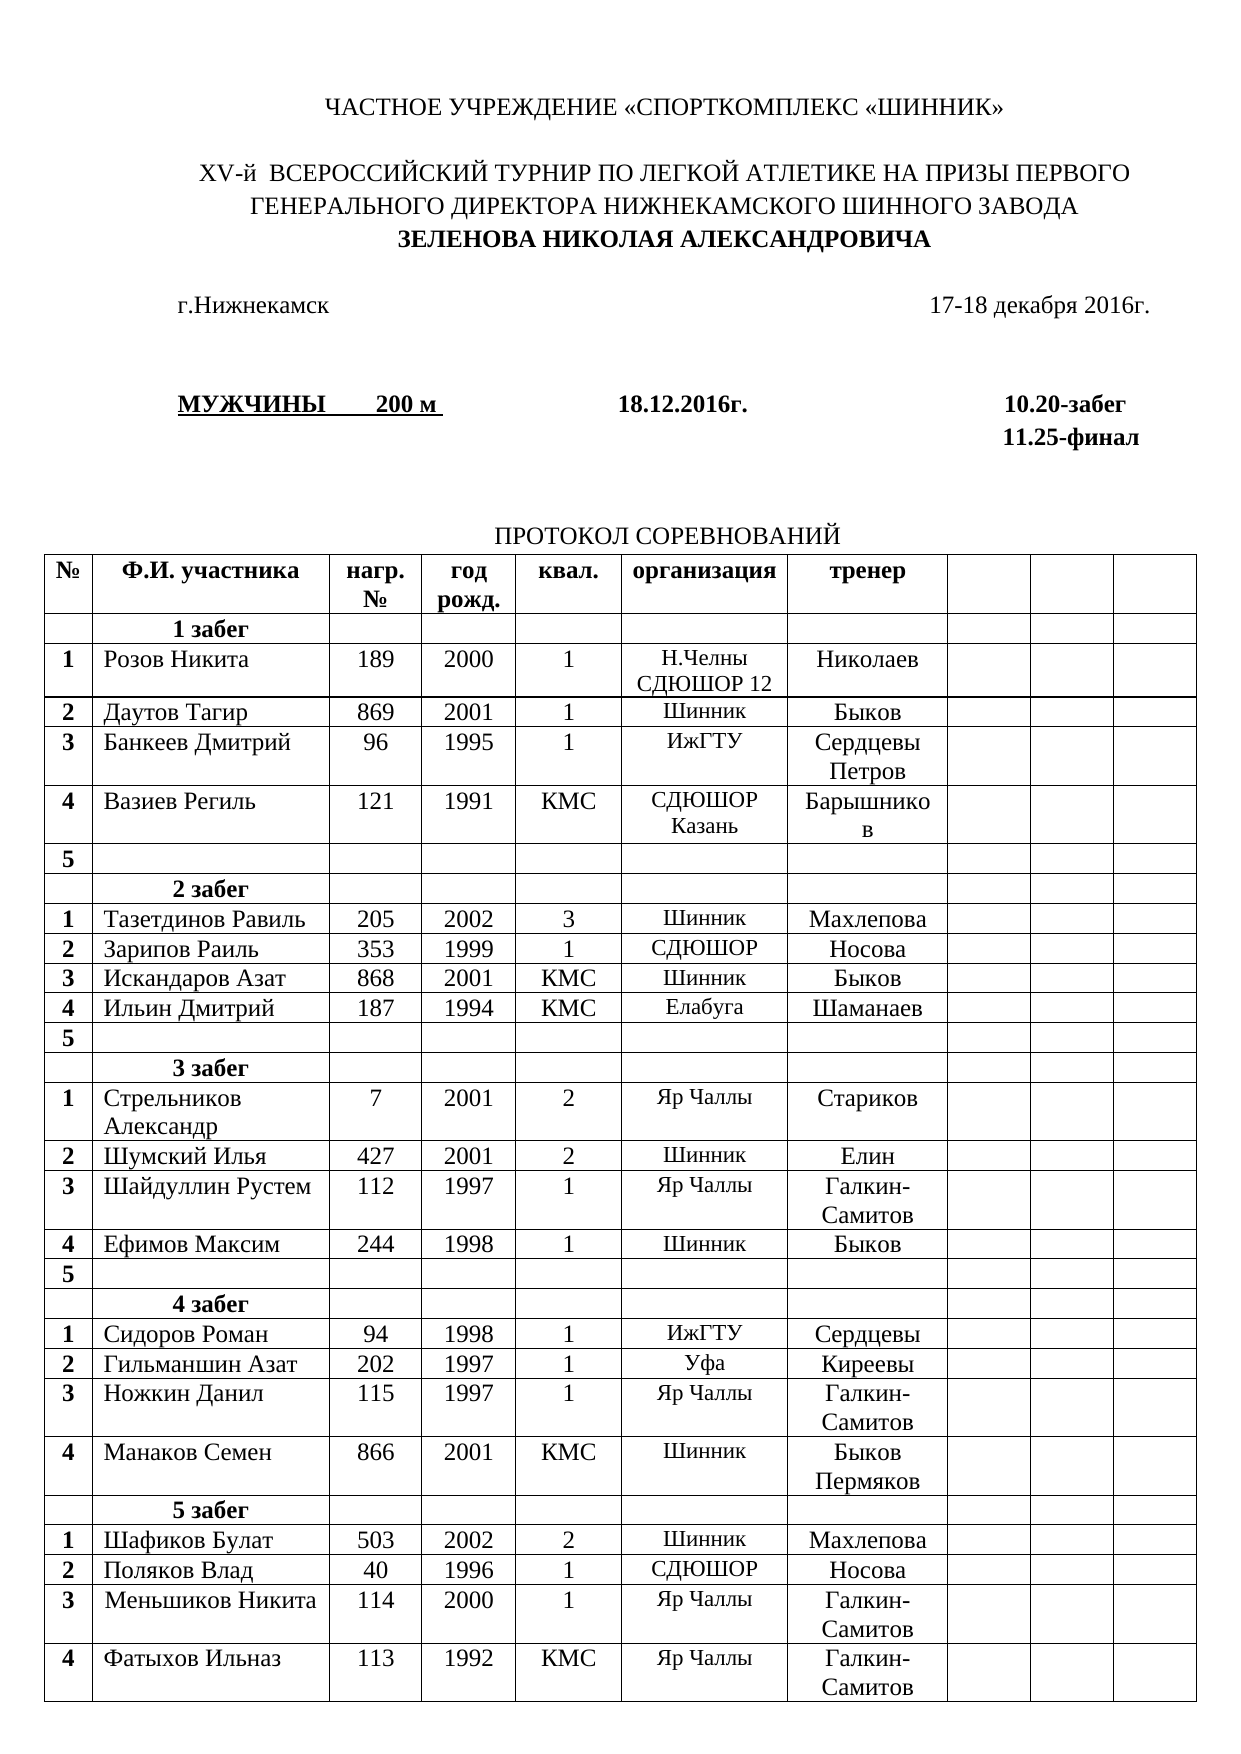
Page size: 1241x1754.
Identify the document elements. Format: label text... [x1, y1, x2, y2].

table_cell Яр Чаллы [622, 1379, 787, 1436]
table_header № [45, 555, 92, 613]
table_cell 1 [516, 1349, 621, 1377]
table_cell [948, 1525, 1030, 1554]
table_cell СДЮШОР [622, 934, 787, 962]
table_cell [948, 614, 1030, 643]
table_cell [1031, 1259, 1113, 1288]
table_cell 3 забег [93, 1053, 329, 1082]
table_cell [1031, 964, 1113, 992]
table_cell 2000 [422, 644, 515, 696]
table_header [1031, 555, 1113, 613]
table_cell 96 [330, 727, 421, 785]
table_cell [788, 614, 947, 643]
table_cell КМС [516, 786, 621, 843]
table_cell [1114, 1644, 1196, 1701]
table_cell [1114, 727, 1196, 785]
table_cell [1031, 1585, 1113, 1642]
table_cell 1 [516, 698, 621, 726]
table_cell 205 [330, 904, 421, 933]
table_cell [1114, 993, 1196, 1022]
table_cell [1031, 644, 1113, 696]
table_cell 114 [330, 1585, 421, 1642]
table_cell Яр Чаллы [622, 1083, 787, 1140]
table_cell [422, 844, 515, 873]
table_cell [93, 844, 329, 873]
table_cell Носова [788, 1555, 947, 1584]
table_cell Стрельников Александр [93, 1083, 329, 1140]
table_cell 1997 [422, 1379, 515, 1436]
table_cell Галкин- Самитов [788, 1171, 947, 1228]
text ПРОТОКОЛ СОРЕВНОВАНИЙ [177, 521, 1152, 550]
table_cell Уфа [622, 1349, 787, 1377]
table_cell Носова [788, 934, 947, 962]
table_cell [948, 698, 1030, 726]
table_cell 2 [516, 1141, 621, 1170]
table_cell 1 [516, 934, 621, 962]
table_cell 1 [516, 727, 621, 785]
table_cell 2001 [422, 698, 515, 726]
table_cell 113 [330, 1644, 421, 1701]
table_cell 4 [45, 1644, 92, 1701]
table_cell 1 забег [93, 614, 329, 643]
table_cell 2001 [422, 1083, 515, 1140]
table_cell 4 [45, 1437, 92, 1494]
table_cell [622, 874, 787, 903]
table_cell 1995 [422, 727, 515, 785]
table_cell 1 [516, 1585, 621, 1642]
table_cell [1114, 844, 1196, 873]
table_cell [948, 1379, 1030, 1436]
table_cell 187 [330, 993, 421, 1022]
table_cell 2 [516, 1525, 621, 1554]
table_cell [1114, 1379, 1196, 1436]
table_cell Шумский Илья [93, 1141, 329, 1170]
table_cell Ефимов Максим [93, 1230, 329, 1258]
table_cell [1031, 727, 1113, 785]
table_cell [422, 1053, 515, 1082]
table_cell 503 [330, 1525, 421, 1554]
table_cell 115 [330, 1379, 421, 1436]
table_cell Шайдуллин Рустем [93, 1171, 329, 1228]
table_cell [516, 1496, 621, 1524]
table_header Ф.И. участника [93, 555, 329, 613]
text XV-й ВСЕРОССИЙСКИЙ ТУРНИР ПО ЛЕГКОЙ АТЛЕТИКЕ НА ПРИЗЫ ПЕРВОГО ГЕНЕРАЛЬНОГО ДИРЕКТОРА НИЖНЕКАМСКОГО ШИННОГО ЗАВОДА [177, 158, 1152, 220]
table_cell Ильин Дмитрий [93, 993, 329, 1022]
table_cell 3 [45, 1585, 92, 1642]
table_cell Сидоров Роман [93, 1319, 329, 1348]
table_cell 2002 [422, 1525, 515, 1554]
table_header [1114, 555, 1196, 613]
text ЧАСТНОЕ УЧРЕЖДЕНИЕ «СПОРТКОМПЛЕКС «ШИННИК» [177, 92, 1152, 121]
table_cell Розов Никита [93, 644, 329, 696]
table_cell [422, 1289, 515, 1318]
table_cell 1999 [422, 934, 515, 962]
table_cell [948, 1349, 1030, 1377]
table_cell 1 [516, 1319, 621, 1348]
table_cell Быков [788, 964, 947, 992]
table_cell Гильманшин Азат [93, 1349, 329, 1377]
table_cell 1998 [422, 1230, 515, 1258]
table_cell [622, 1023, 787, 1052]
table_cell [1114, 1496, 1196, 1524]
table_cell 5 [45, 844, 92, 873]
table_cell Банкеев Дмитрий [93, 727, 329, 785]
table_cell [1031, 786, 1113, 843]
table_cell [1031, 1053, 1113, 1082]
table_cell [948, 1023, 1030, 1052]
table_cell 1992 [422, 1644, 515, 1701]
table_cell [1114, 934, 1196, 962]
table_cell ИжГТУ [622, 1319, 787, 1348]
table_cell 1994 [422, 993, 515, 1022]
table_cell [1114, 786, 1196, 843]
table_cell 2000 [422, 1585, 515, 1642]
table_cell Шинник [622, 1525, 787, 1554]
table_cell [948, 1053, 1030, 1082]
table_cell Фатыхов Ильназ [93, 1644, 329, 1701]
table_cell 2001 [422, 964, 515, 992]
table_cell Сердцевы [788, 1319, 947, 1348]
table_cell [1114, 1171, 1196, 1228]
table_cell [1114, 1525, 1196, 1554]
table_cell 1997 [422, 1171, 515, 1228]
table_cell Поляков Влад [93, 1555, 329, 1584]
table_cell КМС [516, 1644, 621, 1701]
table_cell [622, 1259, 787, 1288]
table_header нагр. № [330, 555, 421, 613]
table_cell [1114, 964, 1196, 992]
table_cell [1031, 1644, 1113, 1701]
table_cell [1031, 934, 1113, 962]
table_cell Яр Чаллы [622, 1644, 787, 1701]
table_cell [788, 1053, 947, 1082]
table_cell Тазетдинов Равиль [93, 904, 329, 933]
table_cell [622, 614, 787, 643]
table_cell [516, 874, 621, 903]
table_cell [1114, 1259, 1196, 1288]
table_cell 2 [45, 698, 92, 726]
table_header тренер [788, 555, 947, 613]
table_cell СДЮШОР [622, 1555, 787, 1584]
table_cell [45, 1496, 92, 1524]
table_cell [948, 1585, 1030, 1642]
table_cell [948, 904, 1030, 933]
table_cell [1114, 1289, 1196, 1318]
table_cell 4 [45, 786, 92, 843]
table_cell 1 [516, 644, 621, 696]
table_cell [948, 1083, 1030, 1140]
table_cell Шафиков Булат [93, 1525, 329, 1554]
table_cell 5 [45, 1023, 92, 1052]
table_cell Махлепова [788, 1525, 947, 1554]
table_cell 4 [45, 1230, 92, 1258]
text ЗЕЛЕНОВА НИКОЛАЯ АЛЕКСАНДРОВИЧА [177, 224, 1152, 253]
table_cell [1114, 904, 1196, 933]
table_cell [788, 1023, 947, 1052]
table_cell Галкин-Самитов [788, 1379, 947, 1436]
table_cell Елин [788, 1141, 947, 1170]
table_cell [1031, 698, 1113, 726]
table_cell [788, 844, 947, 873]
table_cell [516, 1259, 621, 1288]
table_cell 353 [330, 934, 421, 962]
table_cell [1031, 1230, 1113, 1258]
table_cell 121 [330, 786, 421, 843]
table_cell [1114, 644, 1196, 696]
table_cell 2 [45, 1141, 92, 1170]
table_cell [1114, 1319, 1196, 1348]
table_cell [1031, 1289, 1113, 1318]
table_cell [516, 844, 621, 873]
table_cell [1031, 904, 1113, 933]
table_cell Барышников [788, 786, 947, 843]
table_cell Манаков Семен [93, 1437, 329, 1494]
table_cell 94 [330, 1319, 421, 1348]
table_cell [622, 1496, 787, 1524]
table_cell [948, 1496, 1030, 1524]
text МУЖЧИНЫ 200 м 18.12.2016г. 10.20-забег [177, 389, 1152, 418]
table_cell 1998 [422, 1319, 515, 1348]
table_cell [422, 1496, 515, 1524]
table_cell [1114, 1023, 1196, 1052]
table_cell [1114, 1555, 1196, 1584]
table_cell Вазиев Региль [93, 786, 329, 843]
table_cell 1 [516, 1230, 621, 1258]
table_cell 4 [45, 993, 92, 1022]
table_cell [1031, 1171, 1113, 1228]
table_cell Шинник [622, 1230, 787, 1258]
table_cell [948, 844, 1030, 873]
table_cell 1991 [422, 786, 515, 843]
table_cell [1114, 874, 1196, 903]
table_cell [1114, 1083, 1196, 1140]
table_cell [948, 964, 1030, 992]
table_cell Стариков [788, 1083, 947, 1140]
table_cell 5 [45, 1259, 92, 1288]
table_cell [516, 1289, 621, 1318]
table_header год рожд. [422, 555, 515, 613]
table_cell 2 забег [93, 874, 329, 903]
table_cell [1114, 614, 1196, 643]
text г.Нижнекамск 17-18 декабря 2016г. [177, 290, 1152, 319]
table_cell 189 [330, 644, 421, 696]
table_cell 869 [330, 698, 421, 726]
table_cell 1 [45, 1319, 92, 1348]
table_cell [93, 1259, 329, 1288]
table_cell 1 [45, 904, 92, 933]
table_cell [45, 1289, 92, 1318]
table_cell 1 [516, 1555, 621, 1584]
text 11.25-финал [177, 422, 1152, 451]
table_cell 2 [45, 934, 92, 962]
table_cell [1031, 1083, 1113, 1140]
table_cell 40 [330, 1555, 421, 1584]
table_cell [622, 1289, 787, 1318]
table_cell КМС [516, 1437, 621, 1494]
table_header квал. [516, 555, 621, 613]
table_cell 868 [330, 964, 421, 992]
table_cell Николаев [788, 644, 947, 696]
table_cell [330, 1023, 421, 1052]
table_cell 2 [516, 1083, 621, 1140]
table_cell [516, 1023, 621, 1052]
table_cell 1997 [422, 1349, 515, 1377]
table_cell Шинник [622, 1437, 787, 1494]
table_cell 427 [330, 1141, 421, 1170]
table_cell [45, 614, 92, 643]
table_cell [948, 1230, 1030, 1258]
table_cell 3 [45, 1171, 92, 1228]
table_cell Яр Чаллы [622, 1171, 787, 1228]
table_cell [330, 1053, 421, 1082]
table_cell [948, 993, 1030, 1022]
table_cell [948, 1555, 1030, 1584]
table_cell 244 [330, 1230, 421, 1258]
table_cell [948, 1319, 1030, 1348]
table_cell 1 [45, 644, 92, 696]
table_cell Елабуга [622, 993, 787, 1022]
table_cell [788, 1289, 947, 1318]
table_cell [948, 1289, 1030, 1318]
table_cell [516, 614, 621, 643]
table_cell [1031, 993, 1113, 1022]
table_cell 3 [45, 1379, 92, 1436]
table_cell 3 [45, 964, 92, 992]
table_cell [948, 1171, 1030, 1228]
table_cell [1114, 1230, 1196, 1258]
table_cell КМС [516, 964, 621, 992]
table_cell [622, 1053, 787, 1082]
table_cell [45, 874, 92, 903]
table_cell [788, 1496, 947, 1524]
table_cell Киреевы [788, 1349, 947, 1377]
table_cell 2 [45, 1555, 92, 1584]
table_cell Шинник [622, 698, 787, 726]
table_cell СДЮШОР Казань [622, 786, 787, 843]
table_cell [948, 1437, 1030, 1494]
table_cell 202 [330, 1349, 421, 1377]
table_cell Шинник [622, 1141, 787, 1170]
table_cell [948, 874, 1030, 903]
table_cell Н.Челны СДЮШОР 12 [622, 644, 787, 696]
table_cell 3 [516, 904, 621, 933]
table_cell [1031, 1437, 1113, 1494]
table_cell 5 забег [93, 1496, 329, 1524]
table_cell 4 забег [93, 1289, 329, 1318]
table_cell [330, 874, 421, 903]
table_cell [1114, 1141, 1196, 1170]
table_cell Галкин-Самитов [788, 1644, 947, 1701]
table_cell Даутов Тагир [93, 698, 329, 726]
table_cell Шаманаев [788, 993, 947, 1022]
table_header [948, 555, 1030, 613]
table_cell Махлепова [788, 904, 947, 933]
table_cell [948, 934, 1030, 962]
table_header организация [622, 555, 787, 613]
table_cell [1031, 1319, 1113, 1348]
table_cell [422, 874, 515, 903]
table_cell [93, 1023, 329, 1052]
table_cell [788, 874, 947, 903]
table_cell [1031, 844, 1113, 873]
table_cell Быков Пермяков [788, 1437, 947, 1494]
table_cell [330, 1289, 421, 1318]
table_cell Яр Чаллы [622, 1585, 787, 1642]
table_cell Зарипов Раиль [93, 934, 329, 962]
table_cell [1031, 1555, 1113, 1584]
table_cell Быков [788, 1230, 947, 1258]
table_cell [330, 1259, 421, 1288]
table_cell Галкин-Самитов [788, 1585, 947, 1642]
table_cell 2001 [422, 1437, 515, 1494]
table_cell [948, 1644, 1030, 1701]
table_cell [948, 786, 1030, 843]
table_cell 1 [45, 1083, 92, 1140]
table_cell [1031, 1496, 1113, 1524]
table_cell [948, 1259, 1030, 1288]
table_cell [948, 644, 1030, 696]
table_cell [1114, 1585, 1196, 1642]
table_cell [1114, 1349, 1196, 1377]
table_cell [948, 727, 1030, 785]
table_cell Шинник [622, 904, 787, 933]
table_cell 1 [516, 1171, 621, 1228]
table_cell 7 [330, 1083, 421, 1140]
table_cell [1031, 874, 1113, 903]
table_cell [45, 1053, 92, 1082]
table_cell Ножкин Данил [93, 1379, 329, 1436]
table_cell [1114, 1437, 1196, 1494]
table_cell [622, 844, 787, 873]
table_cell 2001 [422, 1141, 515, 1170]
table_cell [422, 1023, 515, 1052]
table_cell [422, 1259, 515, 1288]
table_cell [1031, 1141, 1113, 1170]
table_cell Быков [788, 698, 947, 726]
table_cell [1114, 1053, 1196, 1082]
table_cell Сердцевы Петров [788, 727, 947, 785]
table_cell [1114, 698, 1196, 726]
table_cell 1996 [422, 1555, 515, 1584]
table_cell 1 [516, 1379, 621, 1436]
table_cell Меньшиков Никита [93, 1585, 329, 1642]
table_cell 3 [45, 727, 92, 785]
table_cell [1031, 1349, 1113, 1377]
table_cell [1031, 1525, 1113, 1554]
table_cell [330, 614, 421, 643]
table_cell ИжГТУ [622, 727, 787, 785]
table_cell Искандаров Азат [93, 964, 329, 992]
table_cell [948, 1141, 1030, 1170]
table_cell Шинник [622, 964, 787, 992]
table_cell 112 [330, 1171, 421, 1228]
table_cell [330, 844, 421, 873]
table_cell [1031, 1379, 1113, 1436]
table_cell 2002 [422, 904, 515, 933]
table_cell [330, 1496, 421, 1524]
table_cell 1 [45, 1525, 92, 1554]
table_cell [1031, 614, 1113, 643]
table_cell КМС [516, 993, 621, 1022]
table_cell [516, 1053, 621, 1082]
table_cell 2 [45, 1349, 92, 1377]
table_cell [422, 614, 515, 643]
table_cell [788, 1259, 947, 1288]
table_cell [1031, 1023, 1113, 1052]
table_cell 866 [330, 1437, 421, 1494]
